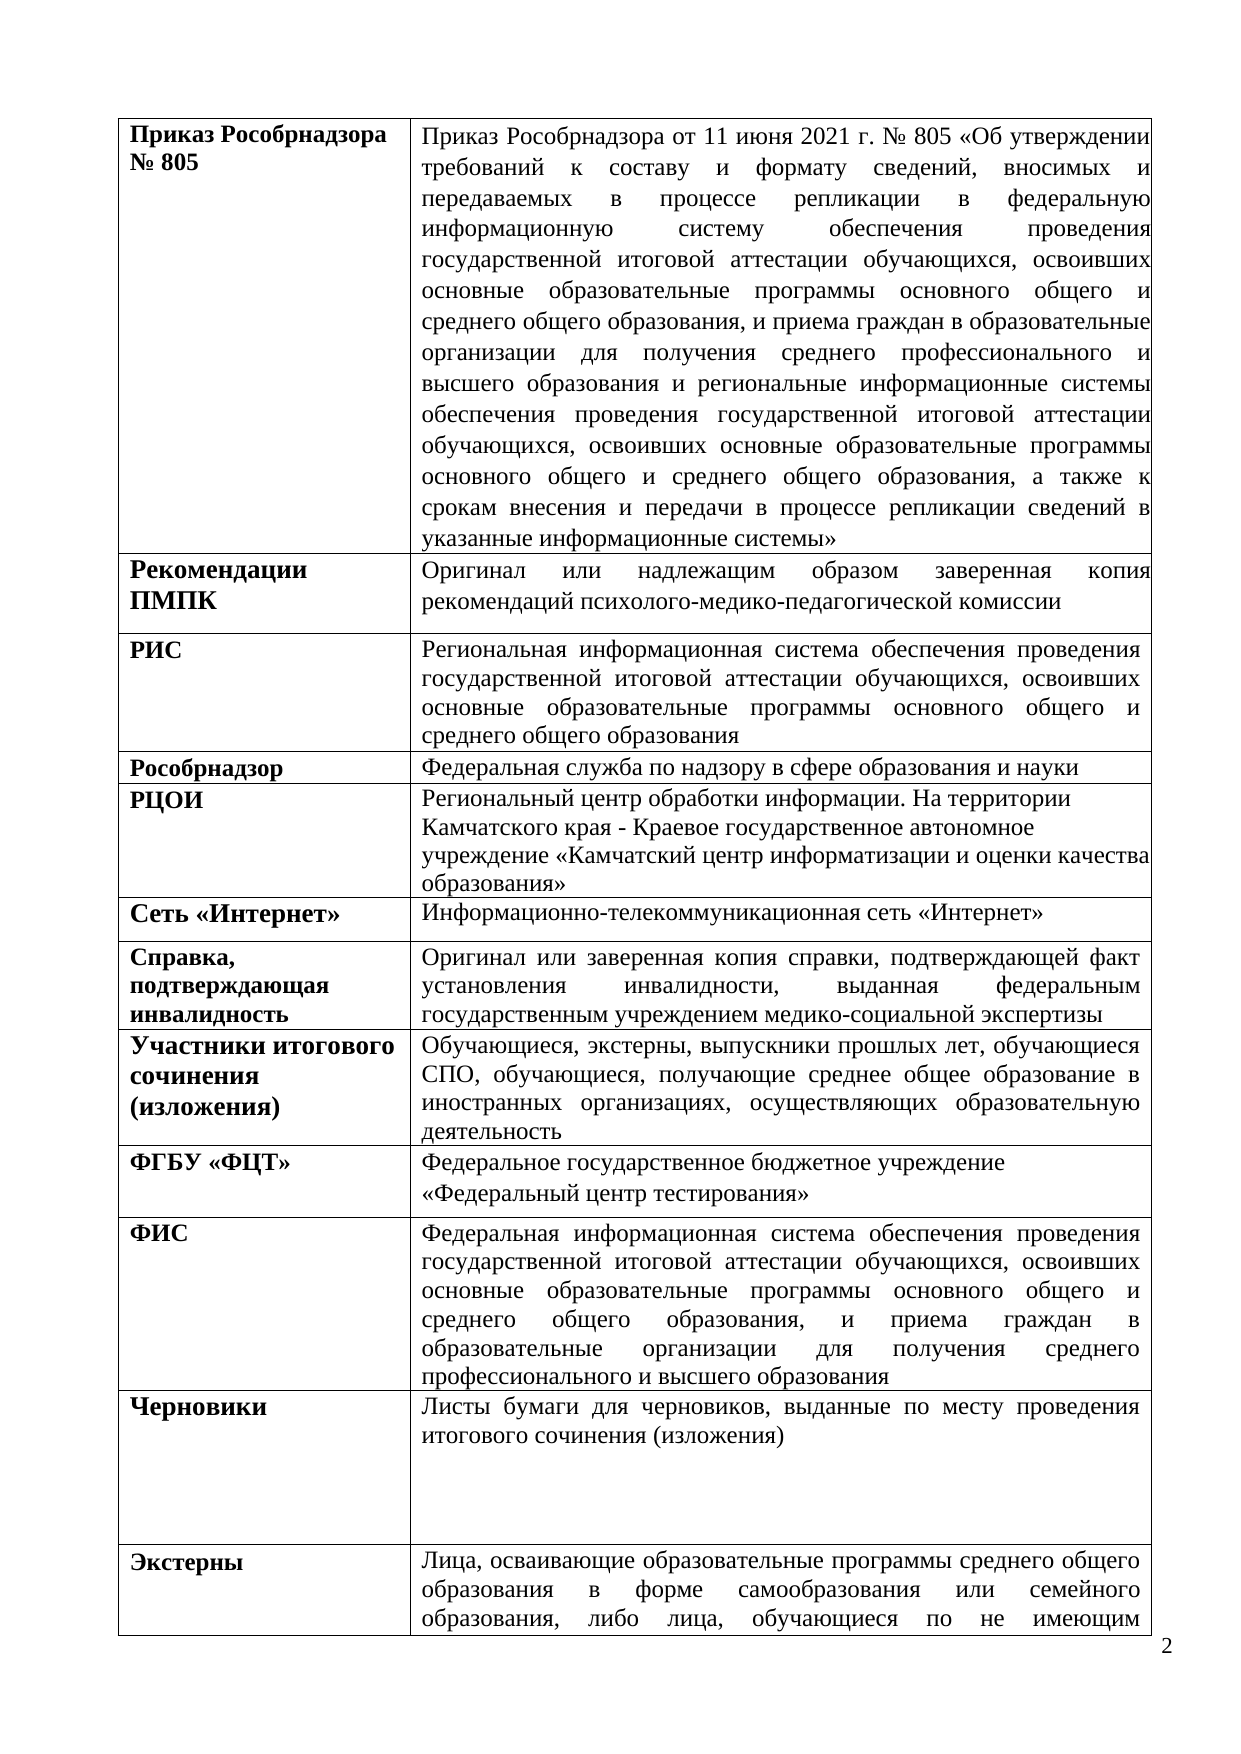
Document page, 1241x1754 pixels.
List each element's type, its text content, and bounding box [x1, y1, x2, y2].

table_cell Справка, подтверждающая инвалидность [119, 942, 410, 1029]
table_cell Черновики [119, 1391, 410, 1544]
table_cell Рособрнадзор [119, 752, 410, 783]
table_cell ФИС [119, 1218, 410, 1390]
table_cell Рекомендации ПМПК [119, 554, 410, 633]
table_cell Региональный центр обработки информации. На территории Камчатского края - Краевое государственное автономное учреждение «Камчатский центр информатизации и оценки качества образования» [411, 784, 1151, 897]
table_cell Информационно-телекоммуникационная сеть «Интернет» [411, 898, 1151, 941]
table_cell Экстерны [119, 1545, 410, 1635]
table_cell Федеральная информационная система обеспечения проведения государственной итоговой аттестации обучающихся, освоивших основные образовательные программы основного общего и среднего общего образования, и приема граждан в образовательные организации для получения среднего профессионального и высшего образования [411, 1218, 1151, 1390]
table_cell ФГБУ «ФЦТ» [119, 1146, 410, 1217]
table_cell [411, 1545, 1151, 1635]
table_cell Сеть «Интернет» [119, 898, 410, 941]
table_cell Оригинал или заверенная копия справки, подтверждающей факт установления инвалидности, выданная федеральным государственным учреждением медико-социальной экспертизы [411, 942, 1151, 1029]
table_cell Региональная информационная система обеспечения проведения государственной итоговой аттестации обучающихся, освоивших основные образовательные программы основного общего и среднего общего образования [411, 634, 1151, 751]
table_cell Обучающиеся, экстерны, выпускники прошлых лет, обучающиеся СПО, обучающиеся, получающие среднее общее образование в иностранных организациях, осуществляющих образовательную деятельность [411, 1030, 1151, 1145]
table_cell Приказ Рособрнадзора № 805 [119, 119, 410, 552]
table_cell Приказ Рособрнадзора от 11 июня 2021 г. № 805 «Об утверждении требований к составу и формату сведений, вносимых и передаваемых в процессе репликации в федеральную информационную систему обеспечения проведения государственной итоговой аттестации обучающихся, освоивших основные образовательные программы основного общего и среднего общего образования, и приема граждан в образовательные организации для получения среднего профессионального и высшего образования и региональные информационные системы обеспечения проведения государственной итоговой аттестации обучающихся, освоивших основные образовательные программы основного общего и среднего общего образования, а также к срокам внесения и передачи в процессе репликации сведений в указанные информационные системы» [411, 119, 1151, 552]
table_cell РЦОИ [119, 784, 410, 897]
table_cell Федеральное государственное бюджетное учреждение «Федеральный центр тестирования» [411, 1146, 1151, 1217]
table_cell Листы бумаги для черновиков, выданные по месту проведения итогового сочинения (изложения) [411, 1391, 1151, 1544]
table_cell РИС [119, 634, 410, 751]
table_cell Оригинал или надлежащим образом заверенная копия рекомендаций психолого-медико-педагогической комиссии [411, 554, 1151, 633]
table_cell Федеральная служба по надзору в сфере образования и науки [411, 752, 1151, 783]
table_cell Участники итогового сочинения (изложения) [119, 1030, 410, 1145]
